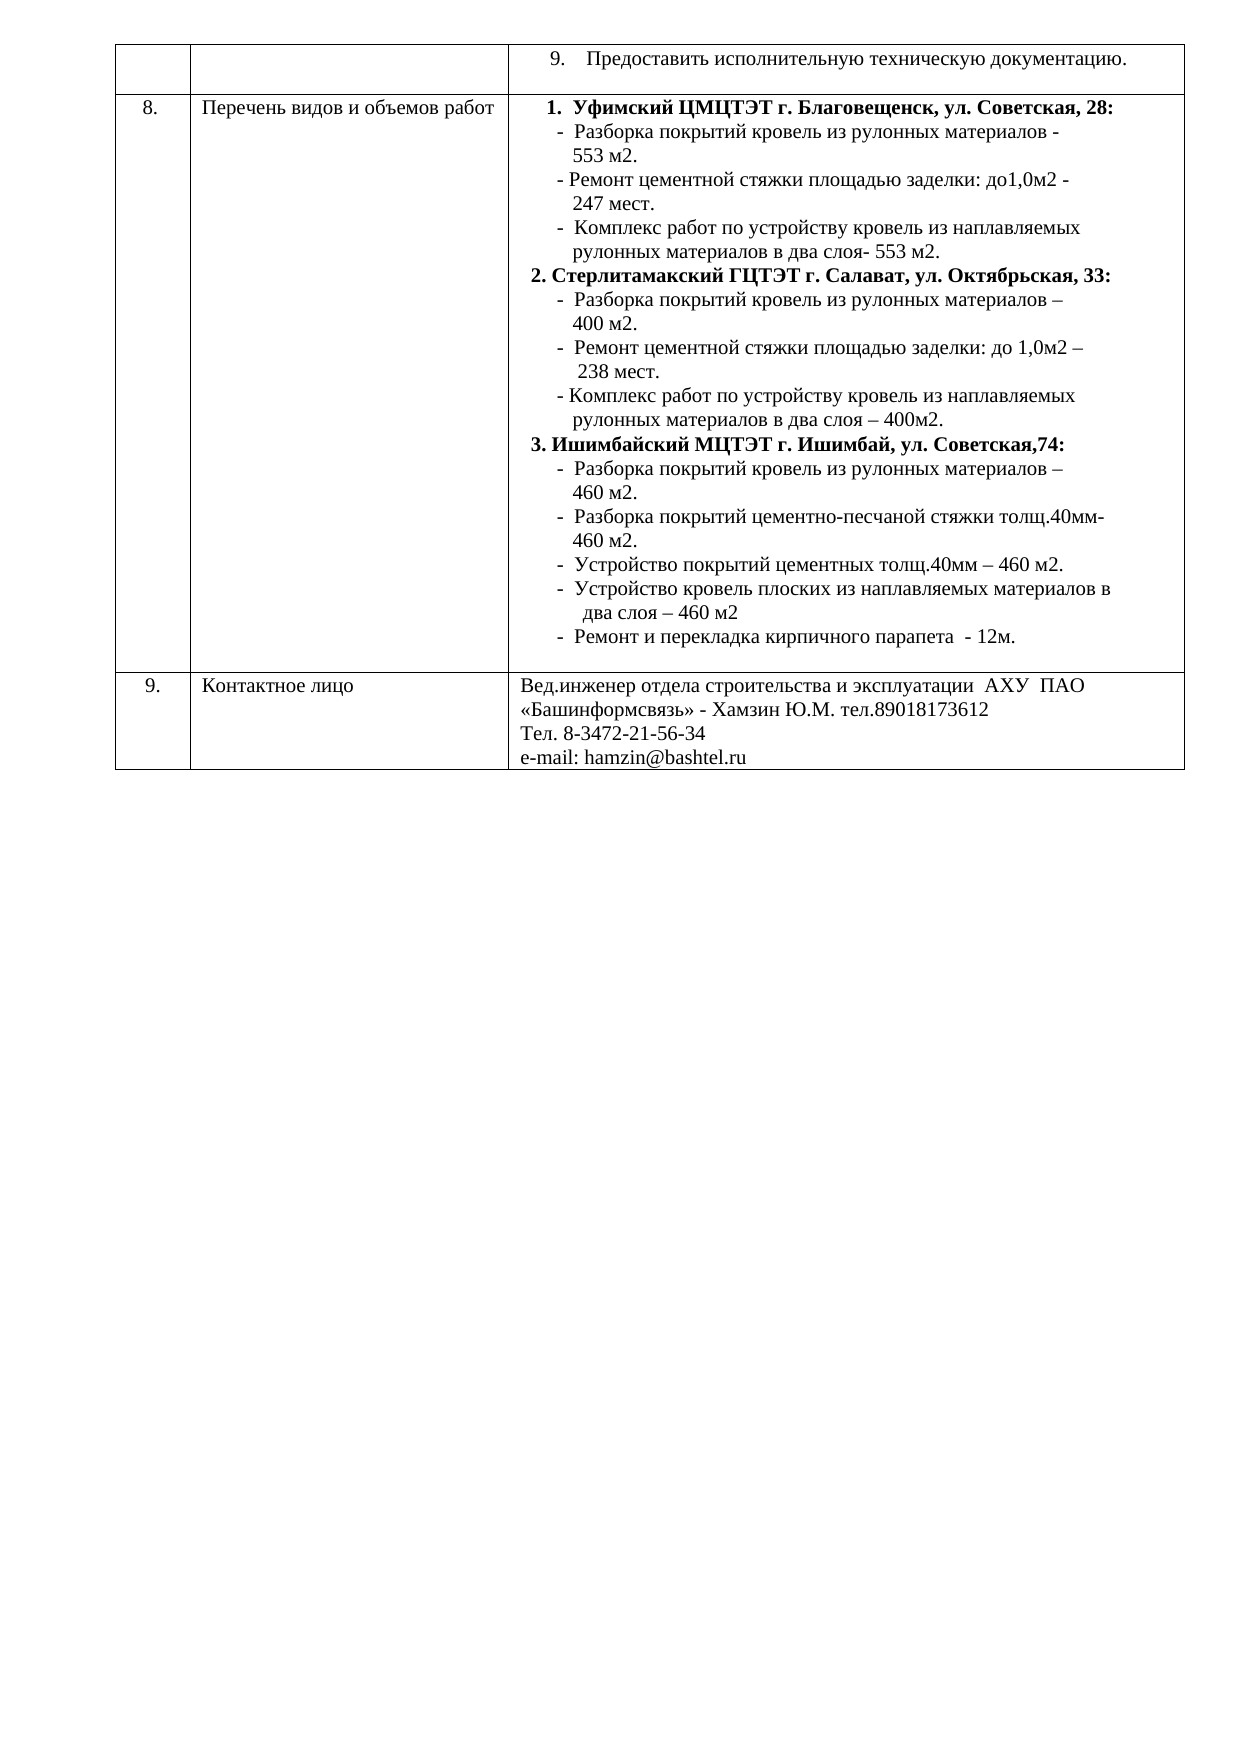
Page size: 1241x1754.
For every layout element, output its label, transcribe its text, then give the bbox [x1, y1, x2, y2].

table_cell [509, 45, 1184, 93]
table_cell 9. [116, 673, 190, 769]
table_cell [191, 45, 508, 93]
table_cell Вед.инженер отдела строительства и эксплуатации АХУ ПАО «Башинформсвязь» - Хамзин Ю.М. тел.89018173612 Тел. 8-3472-21-56-34 e-mail: hamzin@bashtel.ru [509, 673, 1184, 769]
table_cell Контактное лицо [191, 673, 508, 769]
table_cell 8. [116, 95, 190, 672]
table_cell 7. [116, 45, 190, 93]
table_cell 1. Уфимский ЦМЦТЭТ г. Благовещенск, ул. Советская, 28: - Разборка покрытий кровель из рулонных материалов - 553 м2. - Ремонт цементной стяжки площадью заделки: до1,0м2 - 247 мест. - Комплекс работ по устройству кровель из наплавляемых рулонных материалов в два слоя- 553 м2. 2. Стерлитамакский ГЦТЭТ г. Салават, ул. Октябрьская, 33: - Разборка покрытий кровель из рулонных материалов – 400 м2. - Ремонт цементной стяжки площадью заделки: до 1,0м2 – 238 мест. - Комплекс работ по устройству кровель из наплавляемых рулонных материалов в два слоя – 400м2. 3. Ишимбайский МЦТЭТ г. Ишимбай, ул. Советская,74: - Разборка покрытий кровель из рулонных материалов – 460 м2. - Разборка покрытий цементно-песчаной стяжки толщ.40мм- 460 м2. - Устройство покрытий цементных толщ.40мм – 460 м2. - Устройство кровель плоских из наплавляемых материалов в два слоя – 460 м2 - Ремонт и перекладка кирпичного парапета - 12м. [509, 95, 1184, 672]
table_cell Перечень видов и объемов работ [191, 95, 508, 672]
